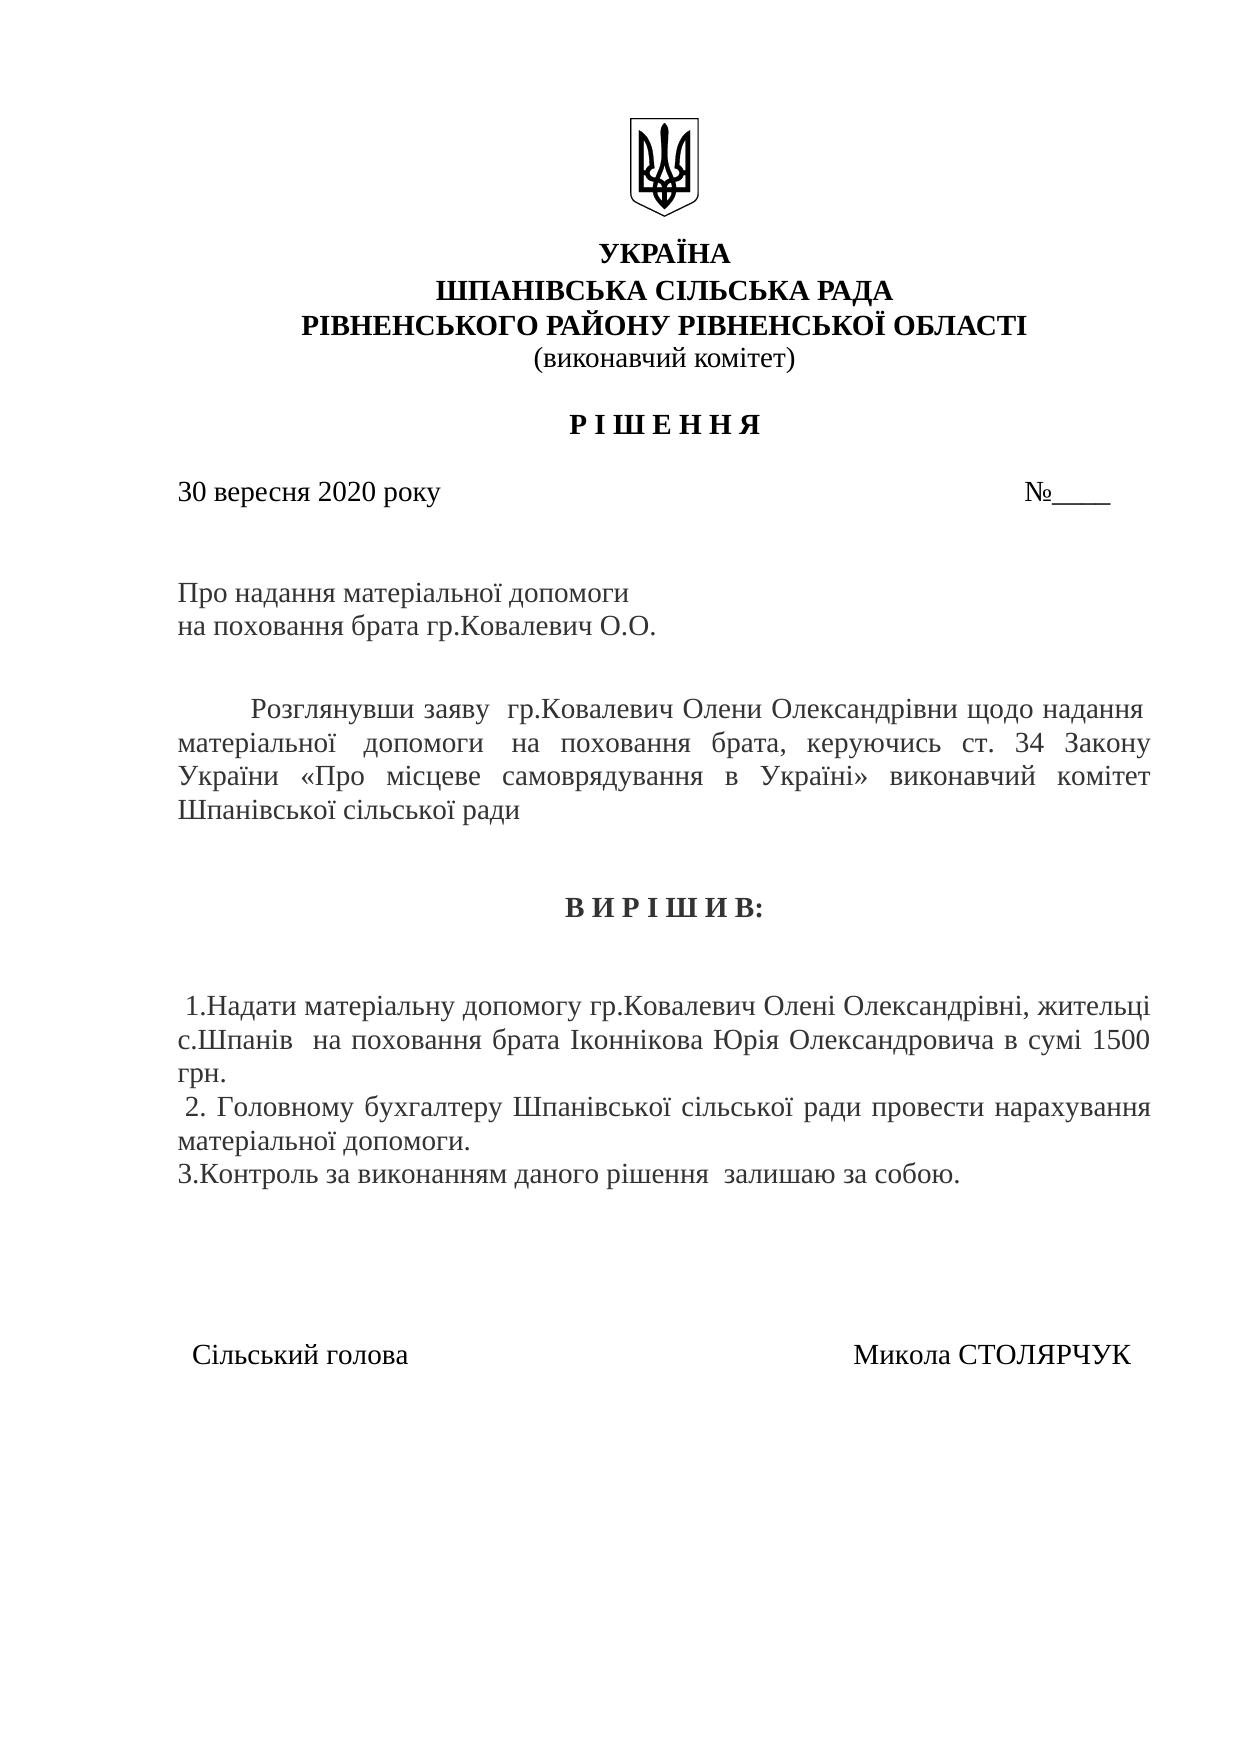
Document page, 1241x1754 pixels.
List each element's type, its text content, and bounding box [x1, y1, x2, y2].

text (виконавчий комітет) [177, 340, 1152, 374]
text В И Р І Ш И В: [177, 890, 1152, 924]
text РІВНЕНСЬКОГО РАЙОНУ РІВНЕНСЬКОЇ ОБЛАСТІ [177, 317, 1152, 340]
text Розглянувши заяву гр.Ковалевич Олени Олександрівни щодо надання матеріальної допомоги на поховання брата, керуючись ст. 34 Закону України «Про місцеве самоврядування в Україні» виконавчий комітет Шпанівської сільської ради [177, 691, 1152, 825]
text Україна [177, 236, 1152, 269]
text Р І Ш Е Н Н Я [177, 407, 1152, 441]
text 30 вересня 2020 року №____ [177, 474, 1152, 508]
text Про надання матеріальної допомоги [177, 575, 1152, 608]
text 3.Контроль за виконанням даного рішення залишаю за собою. [177, 1156, 1152, 1190]
subtitle ШПАНІВСЬКА сільська рада [177, 282, 853, 305]
text Сільський голова Микола СТОЛЯРЧУК [177, 1337, 1152, 1371]
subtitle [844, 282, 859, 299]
text на поховання брата гр.Ковалевич О.О. [177, 608, 1152, 642]
text 1.Надати матеріальну допомогу гр.Ковалевич Олені Олександрівні, жительці с.Шпанів на поховання брата Іконнікова Юрія Олександровича в сумі 1500 грн. [177, 988, 1152, 1089]
subtitle ШПАНІВСЬКА сільська рада [871, 282, 1152, 305]
text 2. Головному бухгалтеру Шпанівської сільської ради провести нарахування матеріальної допомоги. [177, 1089, 1152, 1156]
